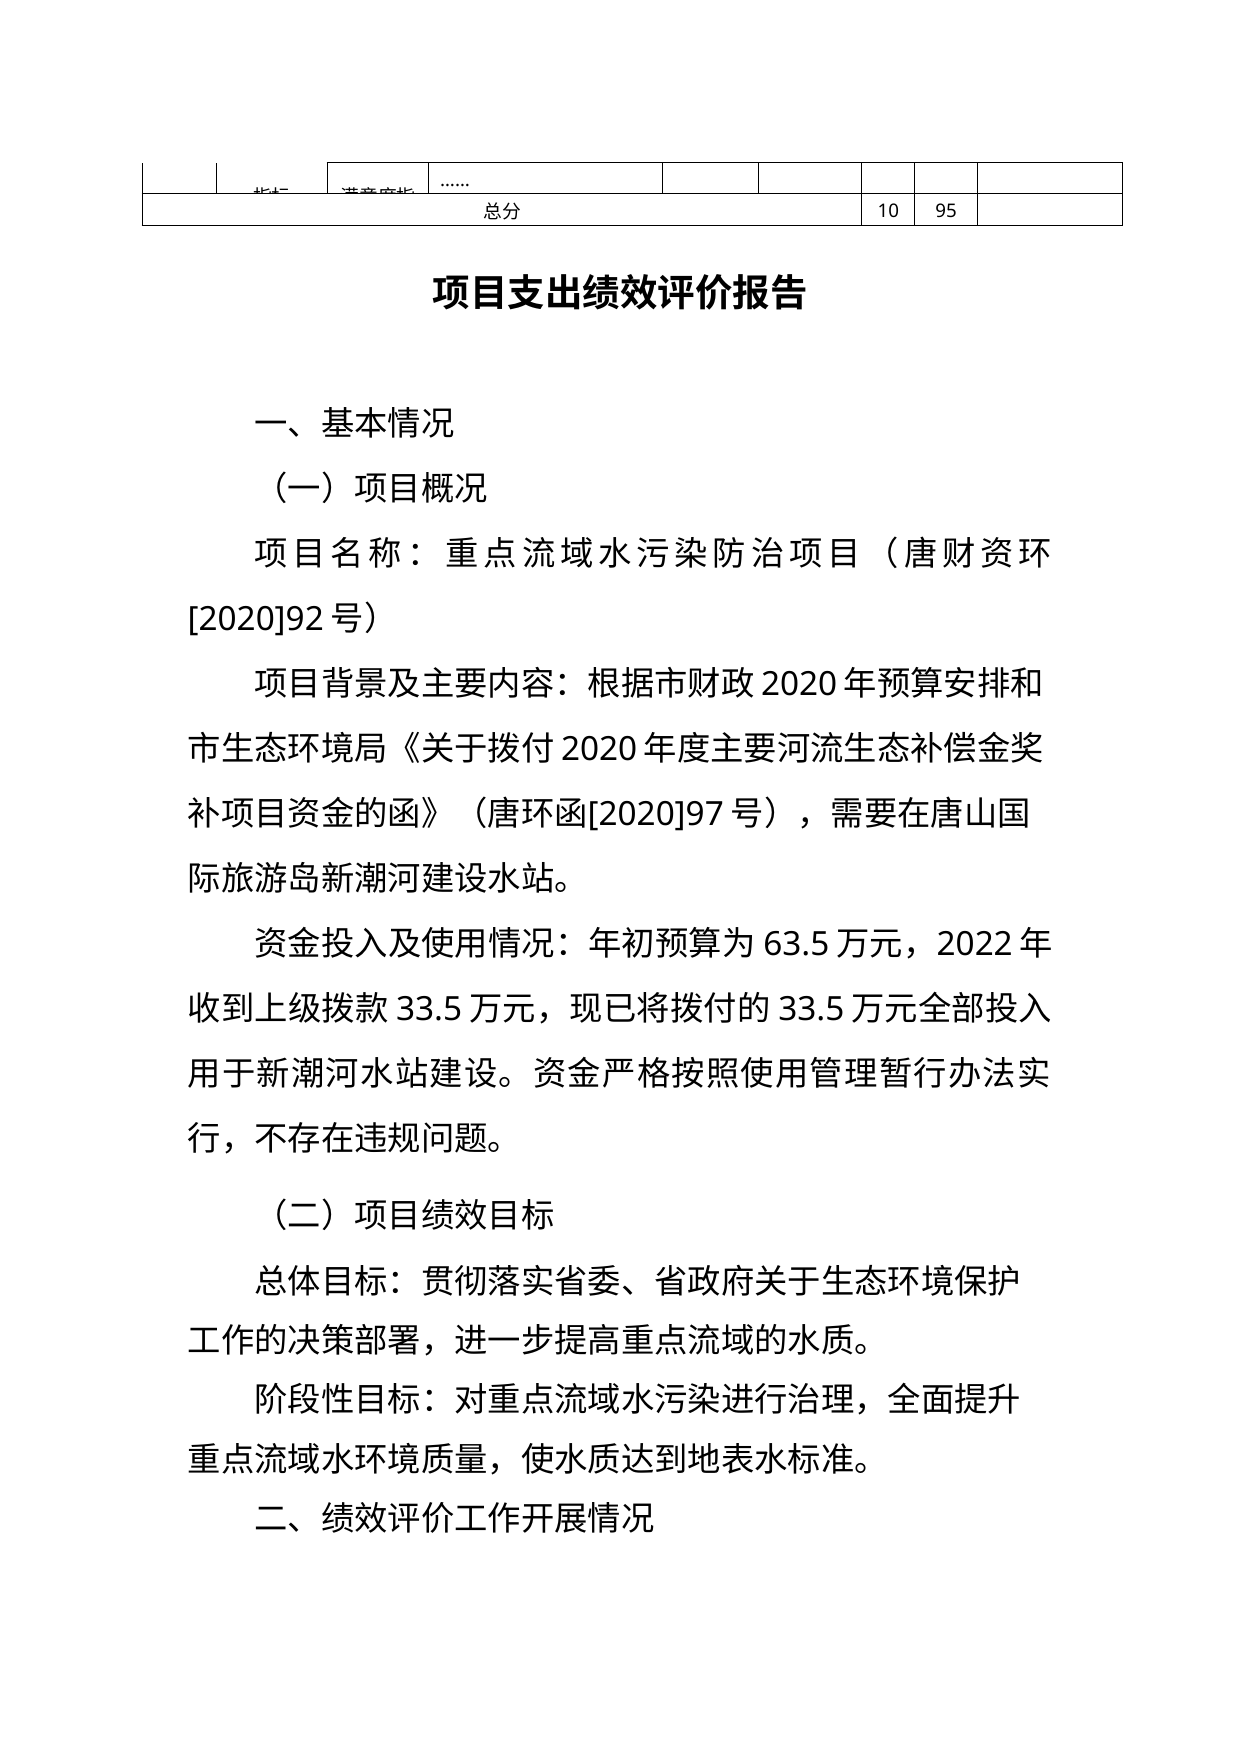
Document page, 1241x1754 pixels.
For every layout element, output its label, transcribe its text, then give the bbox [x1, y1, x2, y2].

table_cell [759, 163, 861, 193]
table_cell 100 [862, 194, 914, 224]
list 绩效评价工作开展情况 [187, 1483, 1053, 1548]
table_cell [978, 194, 1122, 224]
table_cell …… [429, 163, 662, 193]
text 阶段性目标：对重点流域水污染进行治理，全面提升重点流域水环境质量，使水质达到地表水标准。 [187, 1364, 1053, 1483]
text 资金投入及使用情况：年初预算为63.5万元，2022年收到上级拨款33.5万元，现已将拨付的33.5万元全部投入用于新潮河水站建设。资金严格按照使用管理暂行办法实行，不存在违规问题。 [187, 908, 1053, 1168]
table_cell 95 [915, 194, 977, 224]
text （一）项目概况 [187, 453, 1053, 518]
table_cell [663, 163, 758, 193]
text 总体目标：贯彻落实省委、省政府关于生态环境保护工作的决策部署，进一步提高重点流域的水质。 [187, 1246, 1053, 1364]
text 项目支出绩效评价报告 [187, 258, 1053, 323]
table_cell 总分 [143, 194, 861, 224]
table_cell [915, 163, 977, 193]
text 一、基本情况 [187, 388, 1053, 453]
text 项目背景及主要内容：根据市财政2020年预算安排和市生态环境局《关于拨付2020年度主要河流生态补偿金奖补项目资金的函》（唐环函[2020]97号），需要在唐山国际旅游岛新潮河建设水站。 [187, 648, 1053, 908]
list 项目名称：重点流域水污染防治项目（唐财资环[2020]92号） [187, 518, 1053, 648]
table_cell [978, 163, 1122, 193]
list 项目绩效目标 [187, 1181, 1053, 1246]
table_cell [862, 163, 914, 193]
